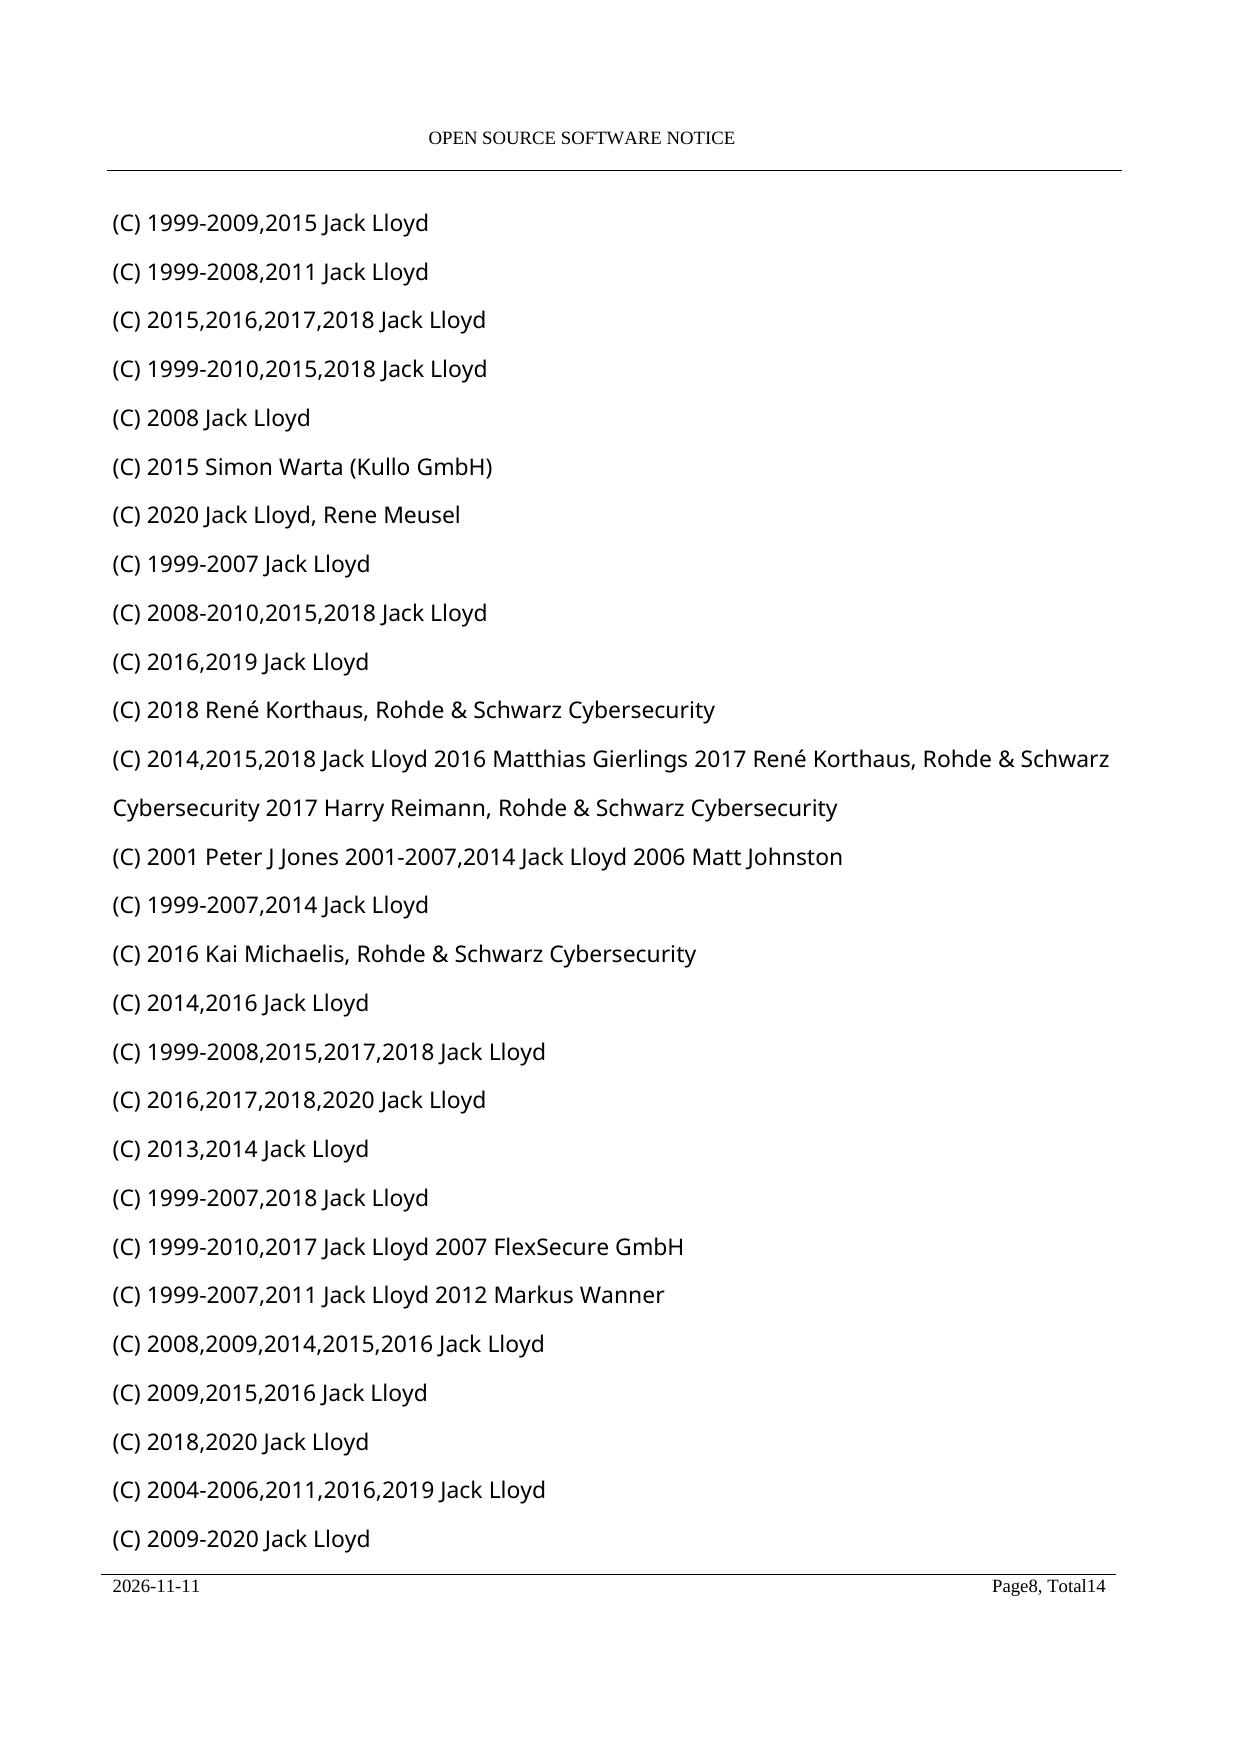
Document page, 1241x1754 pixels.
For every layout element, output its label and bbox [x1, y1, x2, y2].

text [112, 206, 1128, 1555]
